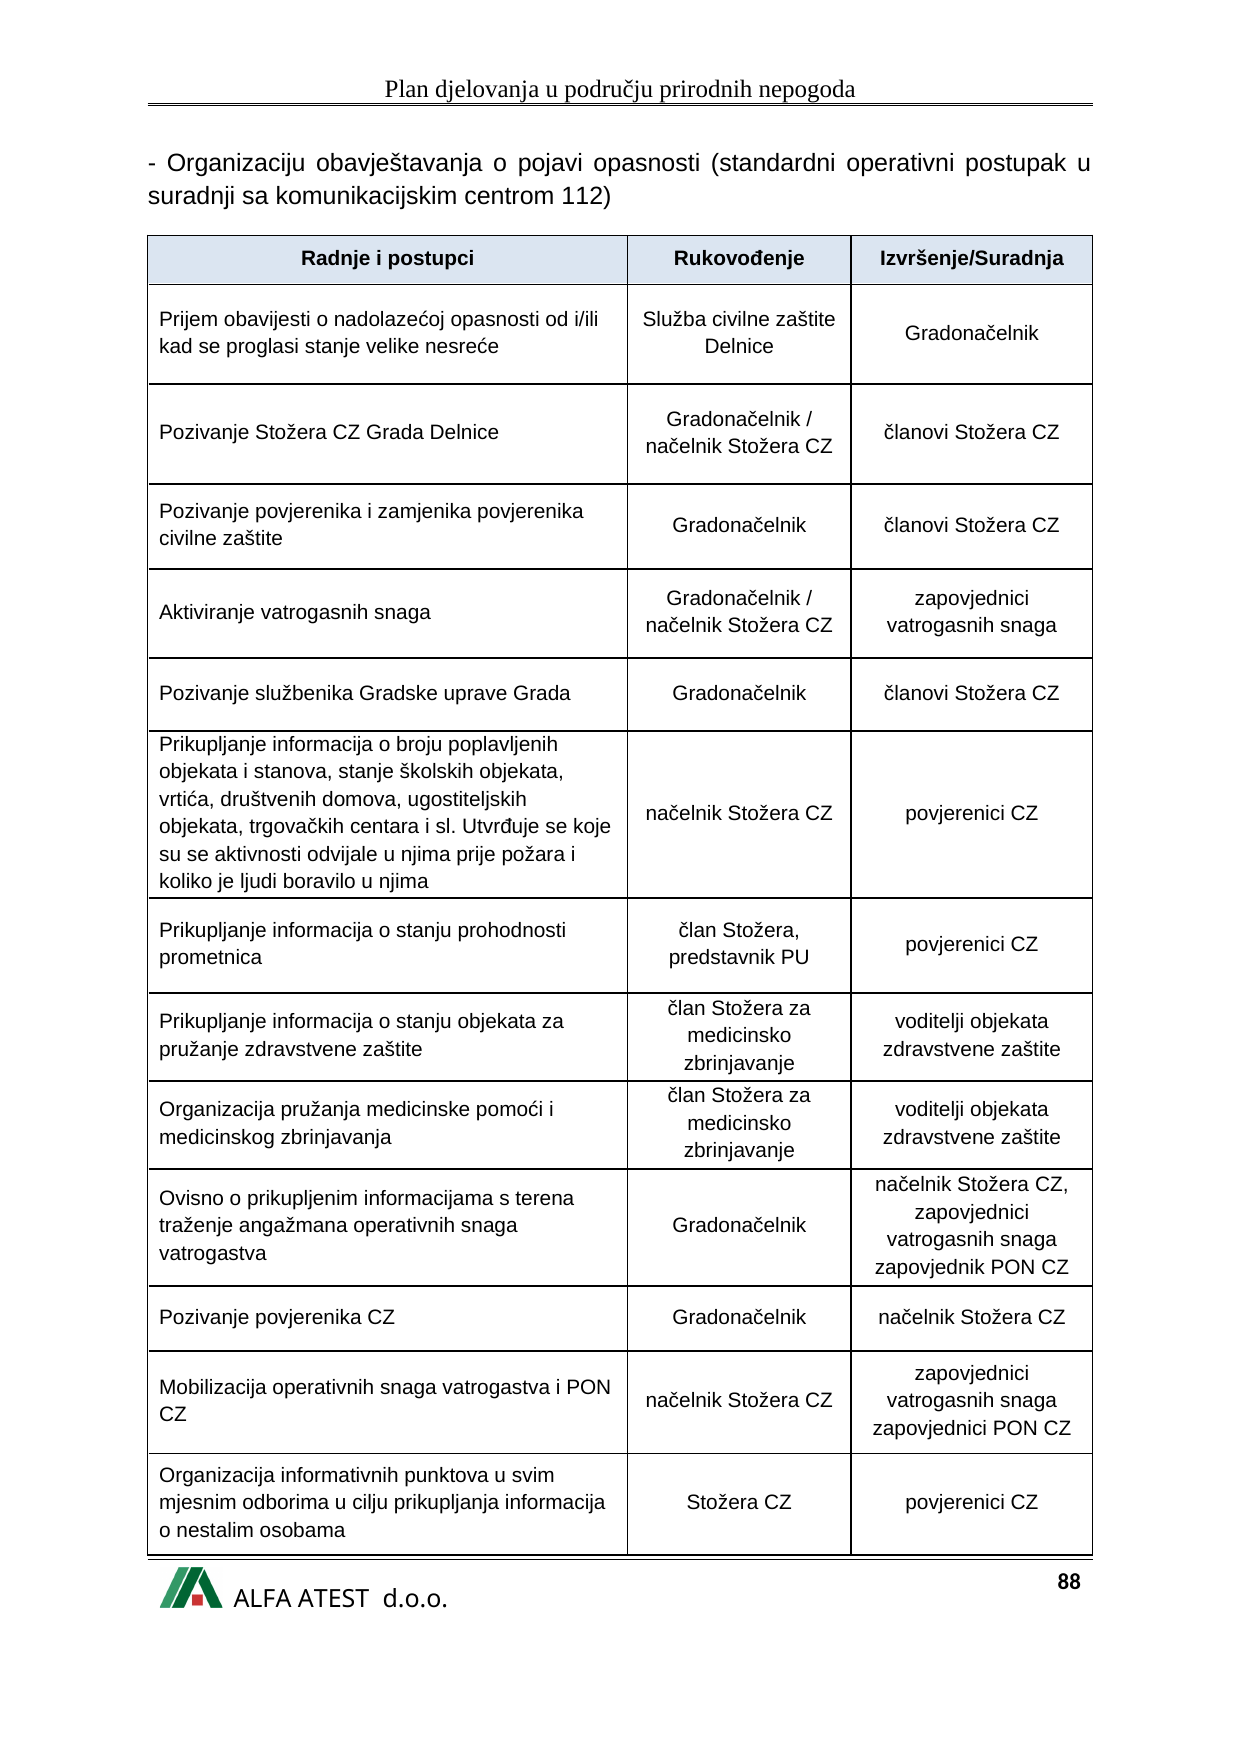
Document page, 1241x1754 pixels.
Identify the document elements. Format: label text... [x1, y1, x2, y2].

table_cell članovi Stožera CZ [852, 385, 1092, 483]
table_cell voditelji objekata zdravstvene zaštite [852, 994, 1092, 1080]
table_cell zapovjednici vatrogasnih snaga [852, 570, 1092, 657]
table_cell članovi Stožera CZ [852, 485, 1092, 568]
table_cell Aktiviranje vatrogasnih snaga [148, 569, 627, 657]
table_cell Gradonačelnik [628, 485, 850, 568]
table_cell Pozivanje povjerenika CZ [148, 1286, 627, 1350]
table_cell Služba civilne zaštite Delnice [628, 285, 850, 383]
table_cell Organizacija pružanja medicinske pomoći i medicinskog zbrinjavanja [148, 1081, 627, 1168]
table_cell Pozivanje službenika Gradske uprave Grada [148, 658, 627, 730]
table_cell Prijem obavijesti o nadolazećoj opasnosti od i/ili kad se proglasi stanje velike nesreće [148, 285, 627, 383]
table_cell Ovisno o prikupljenim informacijama s terena traženje angažmana operativnih snaga vatrogastva [148, 1169, 627, 1285]
table_cell Pozivanje povjerenika i zamjenika povjerenika civilne zaštite [148, 484, 627, 568]
text - Organizaciju obavještavanja o pojavi opasnosti (standardni operativni postupak u suradnji sa komunikacijskim centrom 112) [148, 148, 1092, 209]
table_cell povjerenici CZ [852, 732, 1092, 897]
table_cell Gradonačelnik [628, 1287, 850, 1350]
table_cell Prikupljanje informacija o stanju objekata za pružanje zdravstvene zaštite [148, 993, 627, 1080]
table_cell član Stožera za medicinsko zbrinjavanje [628, 994, 850, 1080]
table_cell član Stožera za medicinsko zbrinjavanje [628, 1082, 850, 1168]
table_cell načelnik Stožera CZ [852, 1287, 1092, 1350]
table_cell Gradonačelnik / načelnik Stožera CZ [628, 385, 850, 483]
table_cell Organizacija informativnih punktova u svim mjesnim odborima u cilju prikupljanja informacija o nestalim osobama [148, 1454, 627, 1554]
table_cell načelnik Stožera CZ [628, 1352, 850, 1453]
table_cell Gradonačelnik [852, 285, 1092, 383]
table_cell Pozivanje Stožera CZ Grada Delnice [148, 384, 627, 483]
table_cell Prikupljanje informacija o stanju prohodnosti prometnica [148, 898, 627, 992]
table_header Radnje i postupci [148, 236, 627, 283]
table_header Izvršenje/Suradnja [852, 236, 1092, 283]
table_cell Mobilizacija operativnih snaga vatrogastva i PON CZ [148, 1351, 627, 1453]
table_cell načelnik Stožera CZ [628, 732, 850, 897]
table_cell Gradonačelnik / načelnik Stožera CZ [628, 570, 850, 657]
table_cell povjerenici CZ [852, 899, 1092, 992]
table_cell Stožera CZ [628, 1454, 850, 1554]
table_cell Prikupljanje informacija o broju poplavljenih objekata i stanova, stanje školskih objekata, vrtića, društvenih domova, ugostiteljskih objekata, trgovačkih centara i sl. Utvrđuje se koje su se aktivnosti odvijale u njima prije požara i koliko je ljudi boravilo u njima [148, 731, 627, 897]
table_cell član Stožera, predstavnik PU [628, 899, 850, 992]
table_cell Gradonačelnik [628, 1170, 850, 1285]
table_cell zapovjednici vatrogasnih snaga zapovjednici PON CZ [852, 1352, 1092, 1453]
picture [159, 1567, 223, 1608]
table_header Rukovođenje [628, 236, 850, 283]
table_cell Gradonačelnik [628, 659, 850, 730]
table_cell članovi Stožera CZ [852, 659, 1092, 730]
table_cell načelnik Stožera CZ, zapovjednici vatrogasnih snaga zapovjednik PON CZ [852, 1170, 1092, 1285]
table_cell voditelji objekata zdravstvene zaštite [852, 1082, 1092, 1168]
table_cell povjerenici CZ [852, 1454, 1092, 1554]
